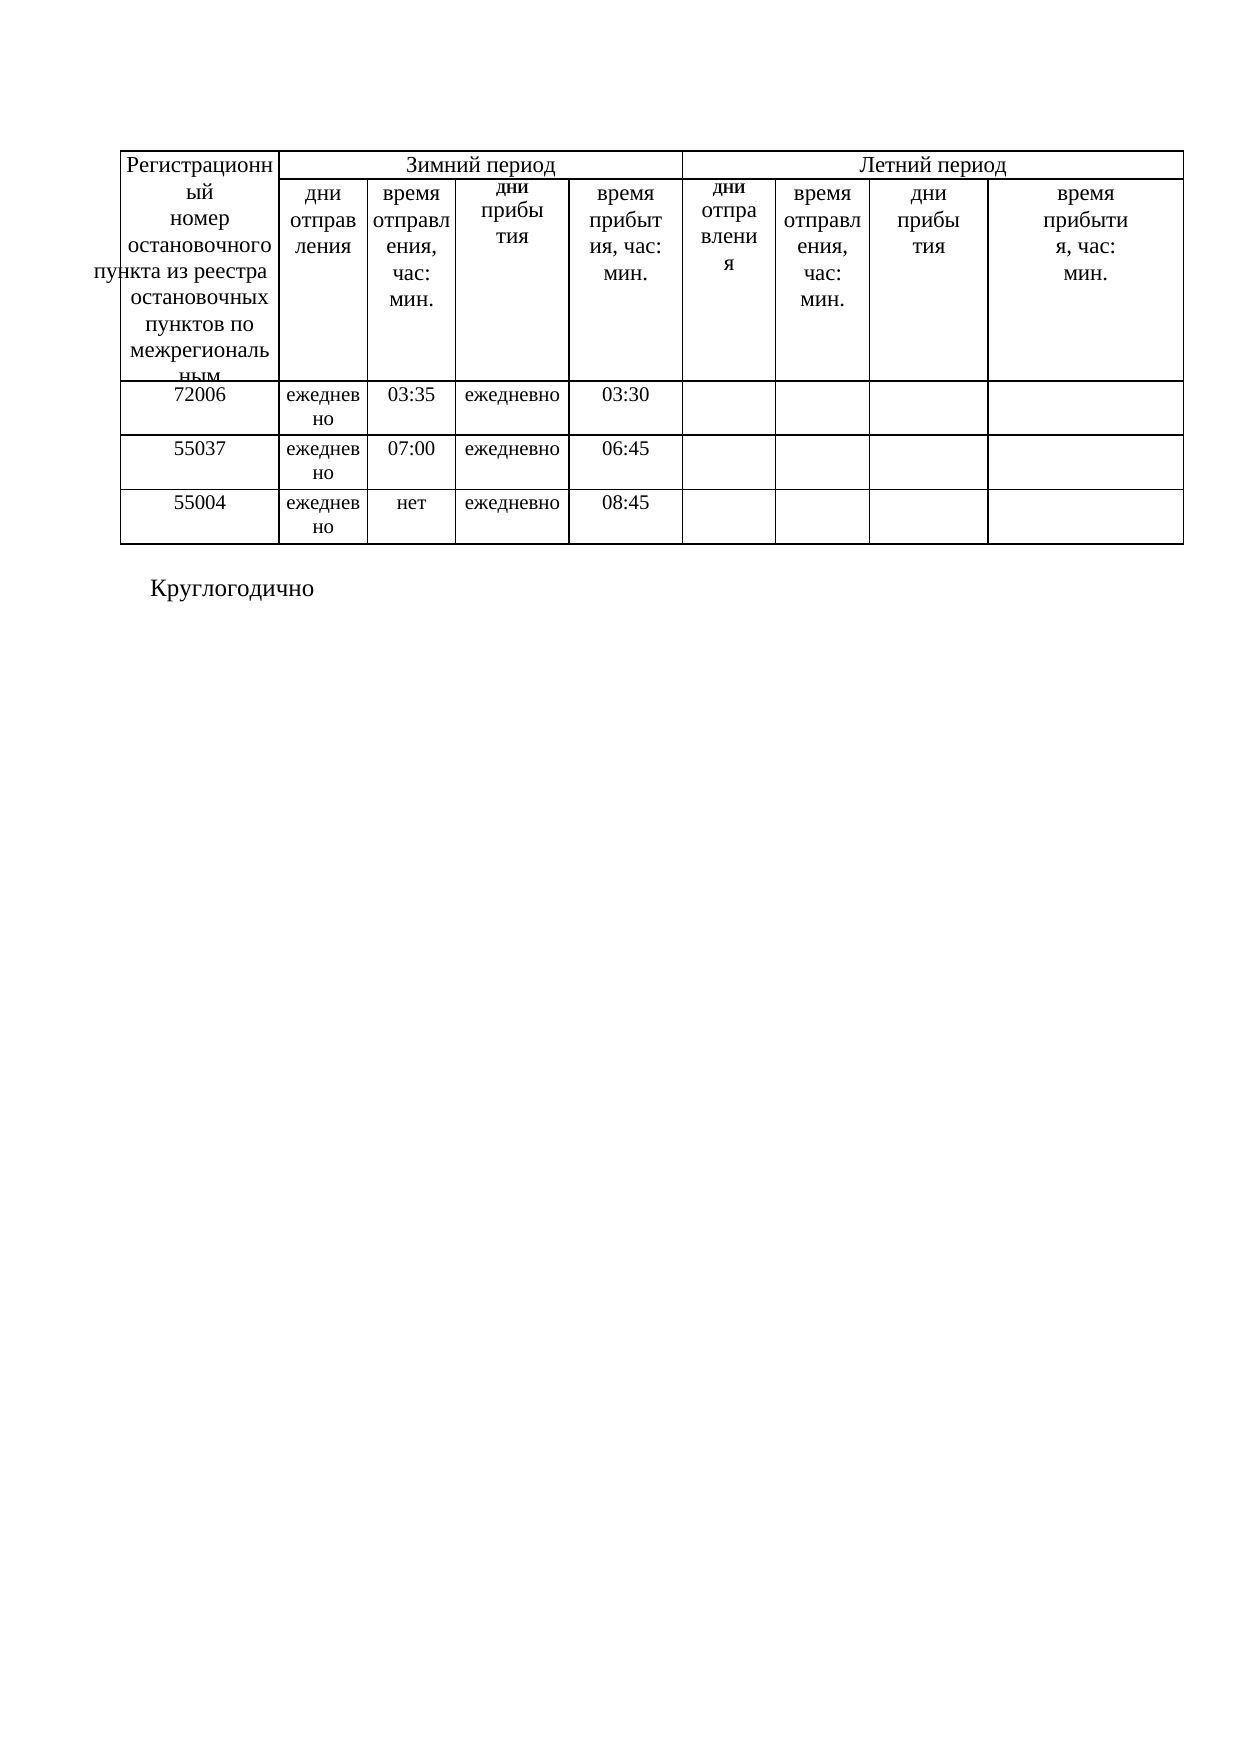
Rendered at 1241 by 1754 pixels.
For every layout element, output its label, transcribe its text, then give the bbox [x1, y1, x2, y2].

table_cell [870, 490, 987, 543]
table_cell ежедневно [280, 490, 367, 543]
table_cell 06:45 [570, 436, 682, 489]
table_cell время прибыти я, час: мин. [989, 180, 1183, 380]
table_cell ежедневно [456, 490, 568, 543]
table_cell 55004 [121, 490, 278, 543]
table_cell [683, 490, 775, 543]
table_cell [776, 436, 869, 489]
table_header Летний период [683, 152, 1183, 178]
table_cell [989, 490, 1183, 543]
table_cell 08:45 [570, 490, 682, 543]
table_cell 03:35 [368, 382, 455, 434]
table_cell [870, 382, 987, 434]
table_cell время прибыт ия, час: мин. [570, 180, 682, 380]
table_cell время отправл ения, час: мин. [368, 180, 455, 380]
table_cell [989, 436, 1183, 489]
table_cell ДНИ прибы тия [456, 180, 568, 380]
table_cell ДНИ отпра влени я [683, 180, 775, 380]
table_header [121, 152, 278, 380]
table_cell время отправл ения, час: мин. [776, 180, 869, 380]
table_cell ежедневно [280, 382, 367, 434]
table_cell нет [368, 490, 455, 543]
table_cell дни отправ ления [280, 180, 367, 380]
table_cell дни прибы тия [870, 180, 987, 380]
table_cell [776, 382, 869, 434]
table_cell 72006 [121, 382, 278, 434]
table_cell ежедневно [456, 382, 568, 434]
table_cell 07:00 [368, 436, 455, 489]
table_cell [870, 436, 987, 489]
table_cell [683, 382, 775, 434]
table_cell 03:30 [570, 382, 682, 434]
table_cell ежедневно [456, 436, 568, 489]
table_cell 55037 [121, 436, 278, 489]
table_cell [776, 490, 869, 543]
table_header Зимний период [280, 152, 682, 178]
table_cell ежедневно [280, 436, 367, 489]
text Круглогодично [150, 573, 1090, 602]
table_cell [989, 382, 1183, 434]
table_cell [683, 436, 775, 489]
